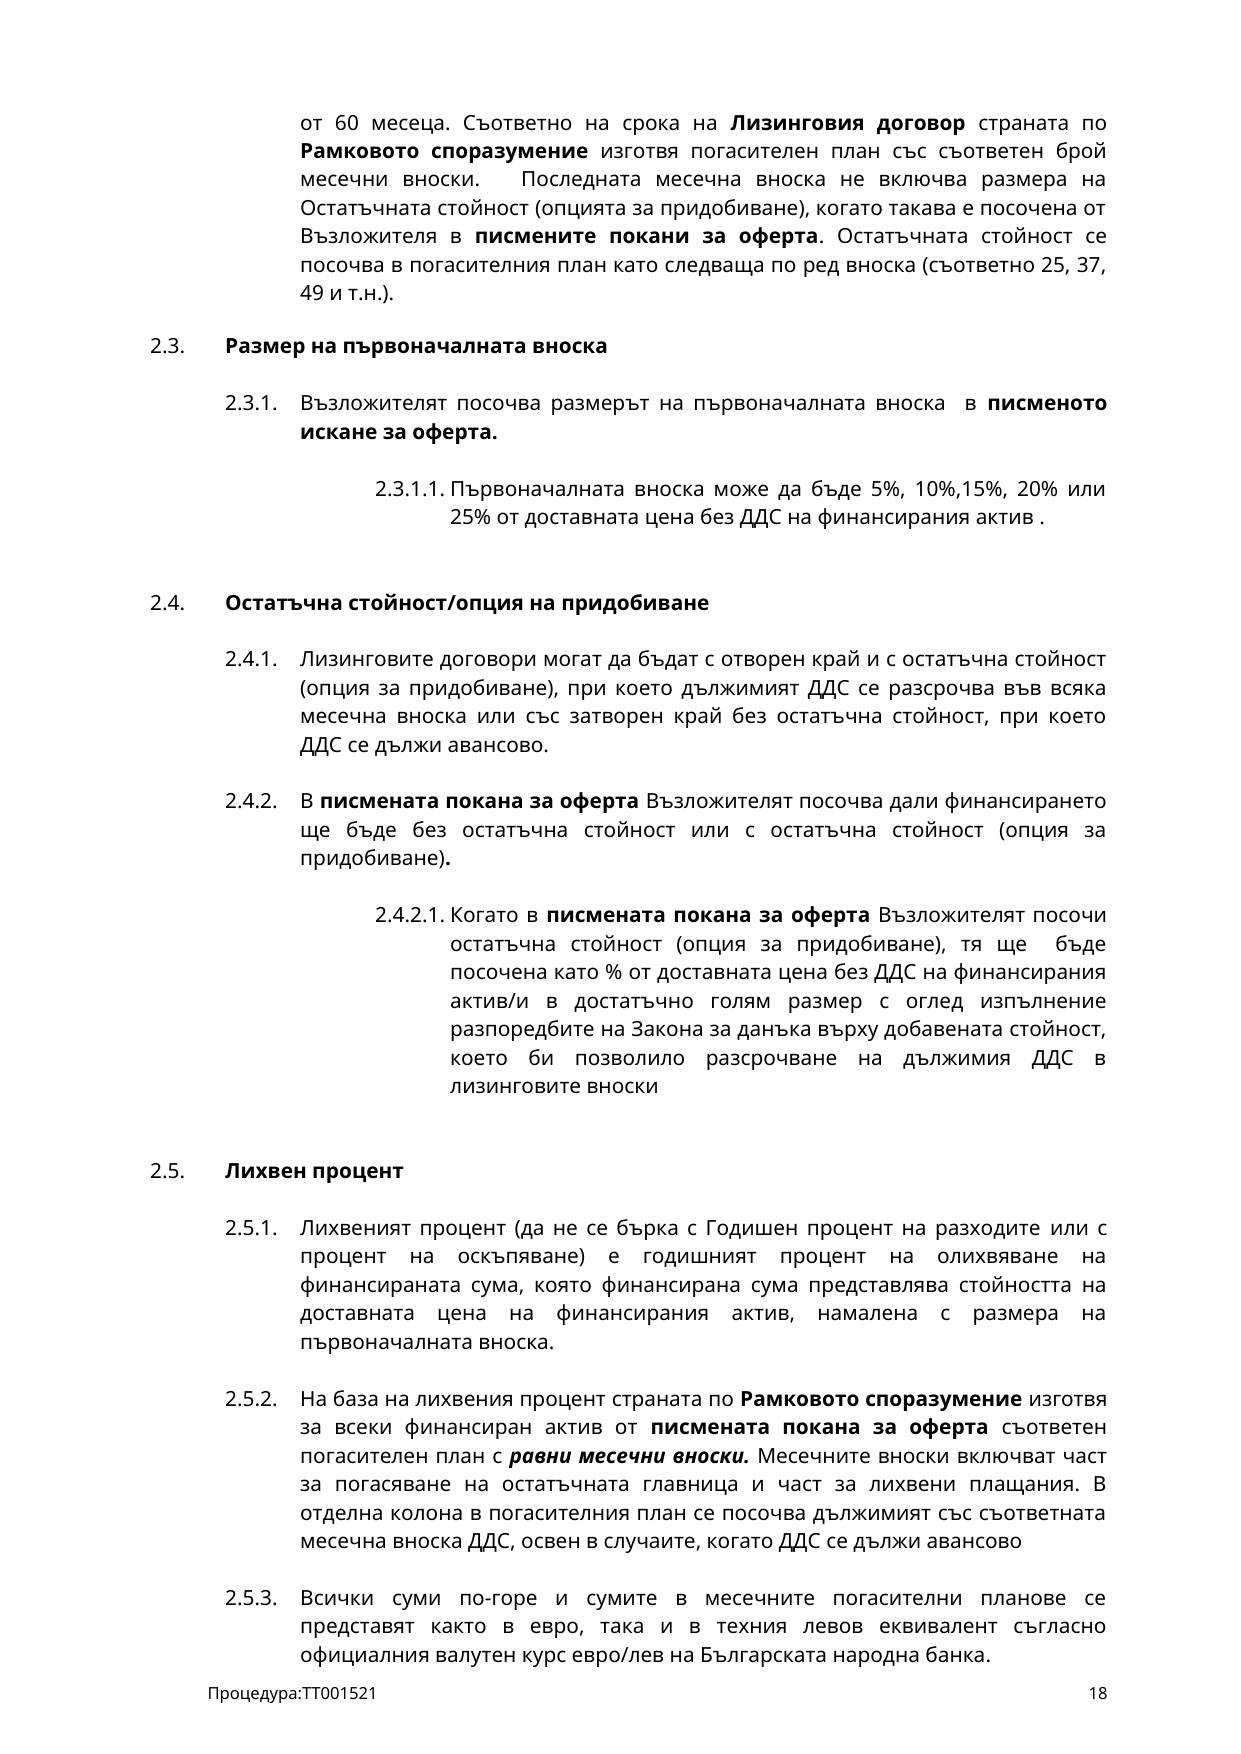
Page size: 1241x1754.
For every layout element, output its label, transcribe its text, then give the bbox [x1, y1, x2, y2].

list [225, 108, 1107, 307]
list На база на лихвения процент страната по Рамковото споразумение изготвя за всеки финансиран актив от писмената покана за оферта съответен погасителен план с равни месечни вноски. Месечните вноски включват част за погасяване на остатъчната главница и част за лихвени плащания. В отделна колона в погасителния план се посочва дължимият със съответната месечна вноска ДДС, освен в случаите, когато ДДС се дължи авансово [225, 1384, 1107, 1554]
list Лизинговите договори могат да бъдат с отворен край и с остатъчна стойност (опция за придобиване), при което дължимият ДДС се разсрочва във всяка месечна вноска или със затворен край без остатъчна стойност, при което ДДС се дължи авансово. [225, 644, 1107, 758]
list Всички суми по-горе и сумите в месечните погасителни планове се представят както в евро, така и в техния левов еквивалент съгласно официалния валутен курс евро/лев на Българската народна банка. [225, 1583, 1107, 1668]
list Размер на първоначалната вноска [150, 332, 1107, 360]
list В писмената покана за оферта Възложителят посочва дали финансирането ще бъде без остатъчна стойност или с остатъчна стойност (опция за придобиване). [225, 787, 1107, 872]
list Когато в писмената покана за оферта Възложителят посочи остатъчна стойност (опция за придобиване), тя ще бъде посочена като % от доставната цена без ДДС на финансирания актив/и в достатъчно голям размер с оглед изпълнение разпоредбите на Закона за данъка върху добавената стойност, което би позволило разсрочване на дължимия ДДС в лизинговите вноски [375, 900, 1107, 1099]
list Първоначалната вноска може да бъде 5%, 10%,15%, 20% или 25% от доставната цена без ДДС на финансирания актив . [375, 474, 1107, 531]
list Възложителят посочва размерът на първоначалната вноска в писменото искане за оферта. [225, 388, 1107, 445]
list Лихвен процент [150, 1156, 1107, 1185]
list Лихвеният процент (да не се бърка с Годишен процент на разходите или с процент на оскъпяване) е годишният процент на олихвяване на финансираната сума, която финансирана сума представлява стойността на доставната цена на финансирания актив, намалена с размера на първоначалната вноска. [225, 1213, 1107, 1355]
list Остатъчна стойност/опция на придобиване [150, 588, 1107, 616]
